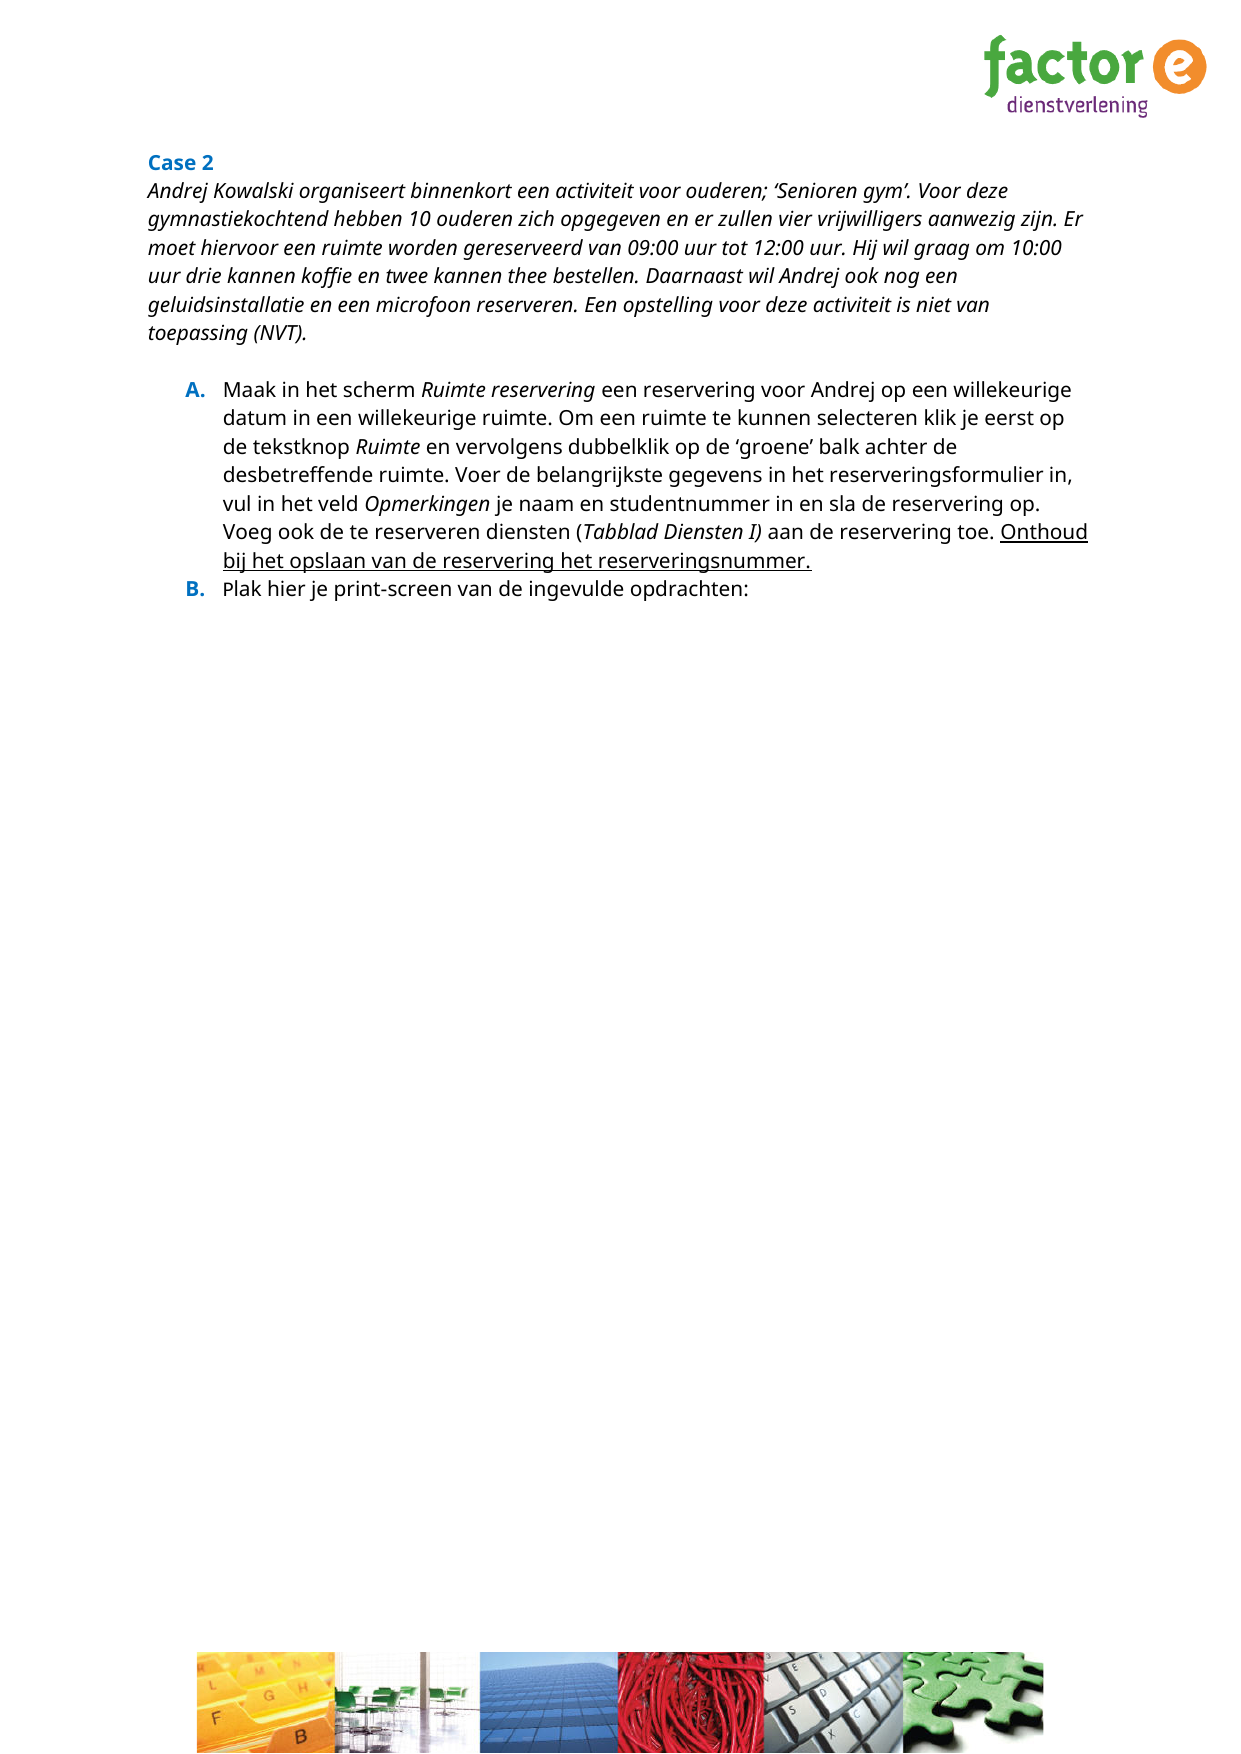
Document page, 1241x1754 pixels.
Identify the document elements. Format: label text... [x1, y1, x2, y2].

text Case 2 [148, 148, 1093, 176]
list Plak hier je print-screen van de ingevulde opdrachten: [185, 574, 1093, 603]
list Maak in het scherm Ruimte reservering een reservering voor Andrej op een willekeurige datum in een willekeurige ruimte. Om een ruimte te kunnen selecteren klik je eerst op de tekstknop Ruimte en vervolgens dubbelklik op de ‘groene’ balk achter de desbetreffende ruimte. Voer de belangrijkste gegevens in het reserveringsformulier in, vul in het veld Opmerkingen je naam en studentnummer in en sla de reservering op. Voeg ook de te reserveren diensten (Tabblad Diensten I) aan de reservering toe. Onthoud bij het opslaan van de reservering het reserveringsnummer. [185, 375, 1093, 574]
text Andrej Kowalski organiseert binnenkort een activiteit voor ouderen; ‘Senioren gym’. Voor deze gymnastiekochtend hebben 10 ouderen zich opgegeven en er zullen vier vrijwilligers aanwezig zijn. Er moet hiervoor een ruimte worden gereserveerd van 09:00 uur tot 12:00 uur. Hij wil graag om 10:00 uur drie kannen koffie en twee kannen thee bestellen. Daarnaast wil Andrej ook nog een geluidsinstallatie en een microfoon reserveren. Een opstelling voor deze activiteit is niet van toepassing (NVT). [148, 176, 1093, 347]
picture [975, 23, 1217, 127]
